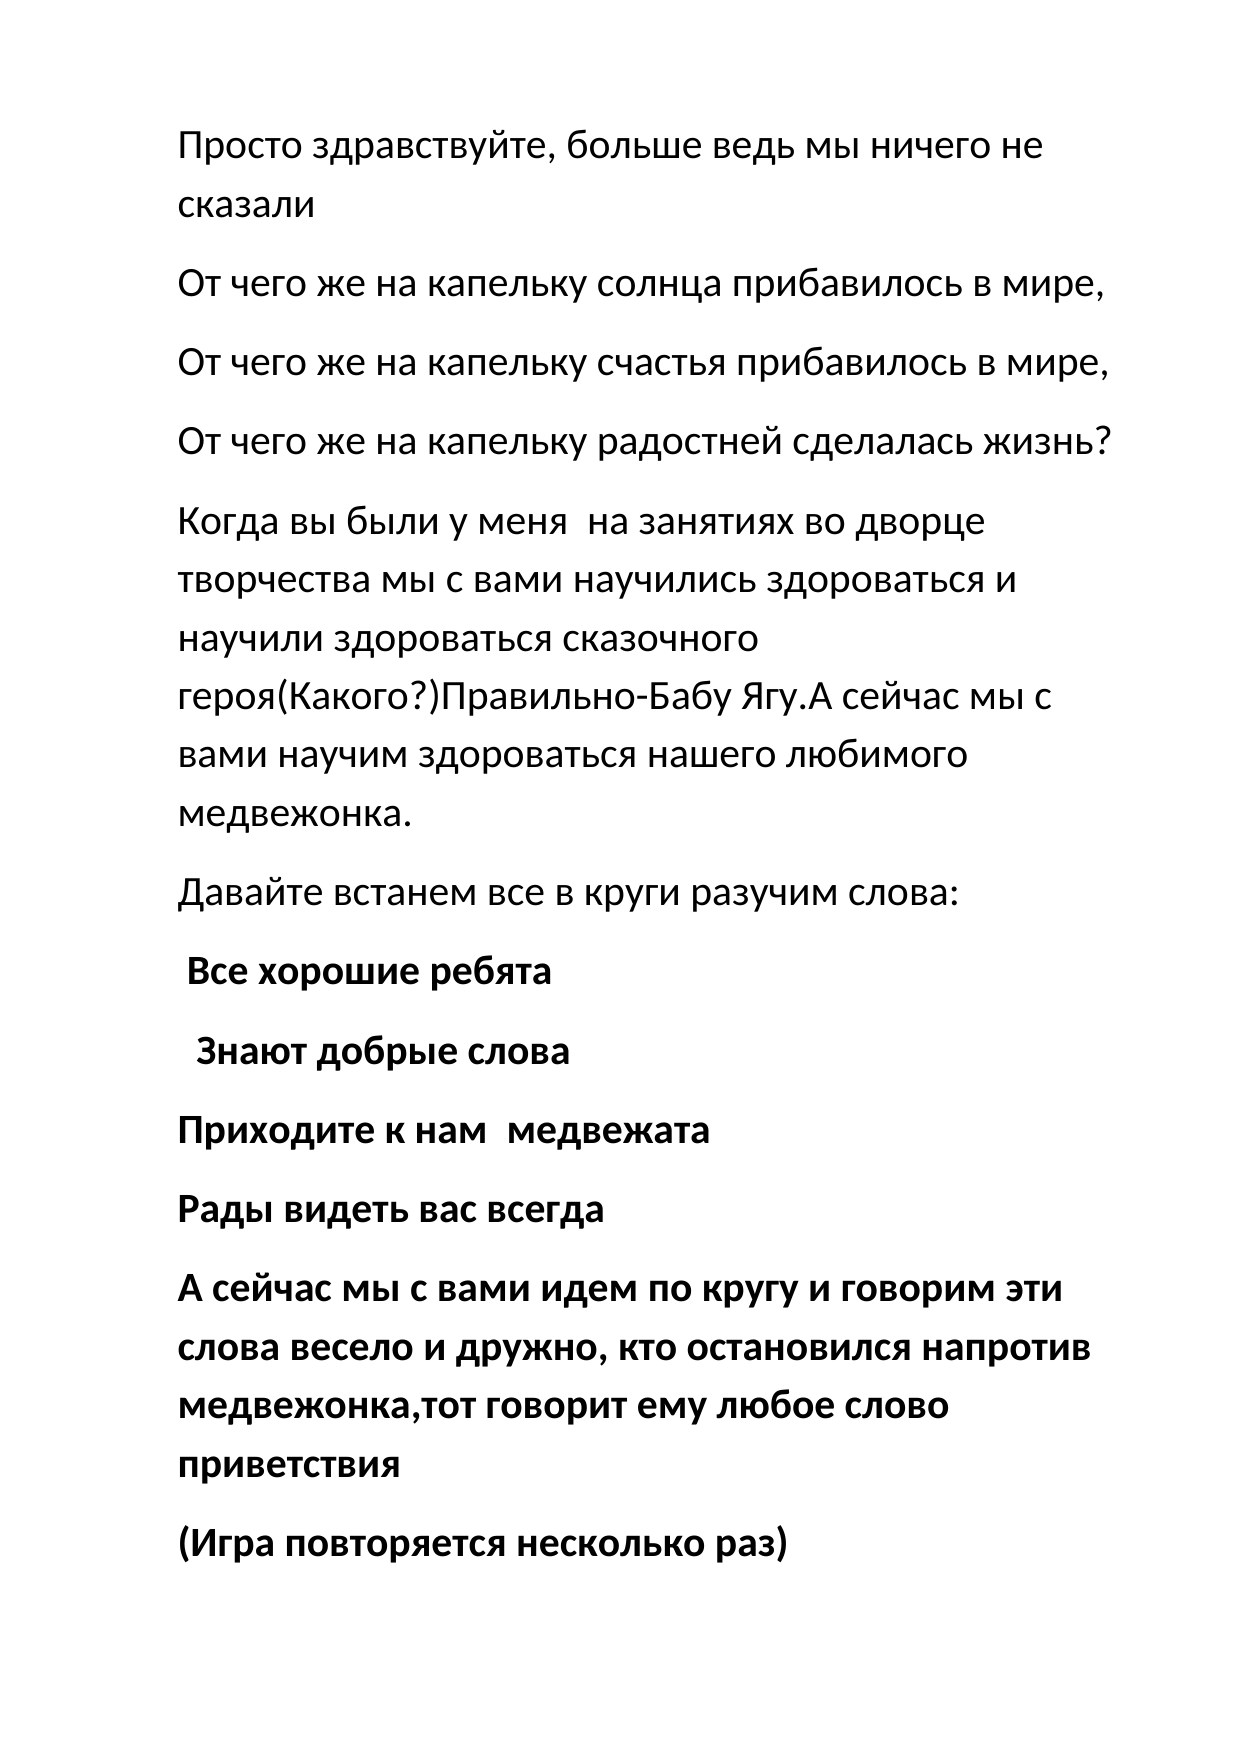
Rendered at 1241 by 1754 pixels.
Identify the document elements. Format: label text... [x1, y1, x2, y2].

text От чего же на капельку счастья прибавилось в мире, [177, 335, 1152, 386]
text Просто здравствуйте, больше ведь мы ничего не сказали [177, 118, 1152, 227]
text (Игра повторяется несколько раз) [177, 1516, 1152, 1567]
text Все хорошие ребята [177, 944, 1152, 995]
text Приходите к нам медвежата [177, 1103, 1152, 1154]
text А сейчас мы с вами идем по кругу и говорим эти слова весело и дружно, кто остановился напротив медвежонка,тот говорит ему любое слово приветствия [177, 1261, 1152, 1488]
text От чего же на капельку радостней сделалась жизнь? [177, 414, 1152, 465]
text Давайте встанем все в круги разучим слова: [177, 865, 1152, 916]
text Знают добрые слова [177, 1024, 1152, 1074]
text От чего же на капельку солнца прибавилось в мире, [177, 256, 1152, 307]
text Когда вы были у меня на занятиях во дворце творчества мы с вами научились здороваться и научили здороваться сказочного героя(Какого?)Правильно-Бабу Ягу.А сейчас мы с вами научим здороваться нашего любимого медвежонка. [177, 494, 1152, 837]
text Рады видеть вас всегда [177, 1182, 1152, 1233]
